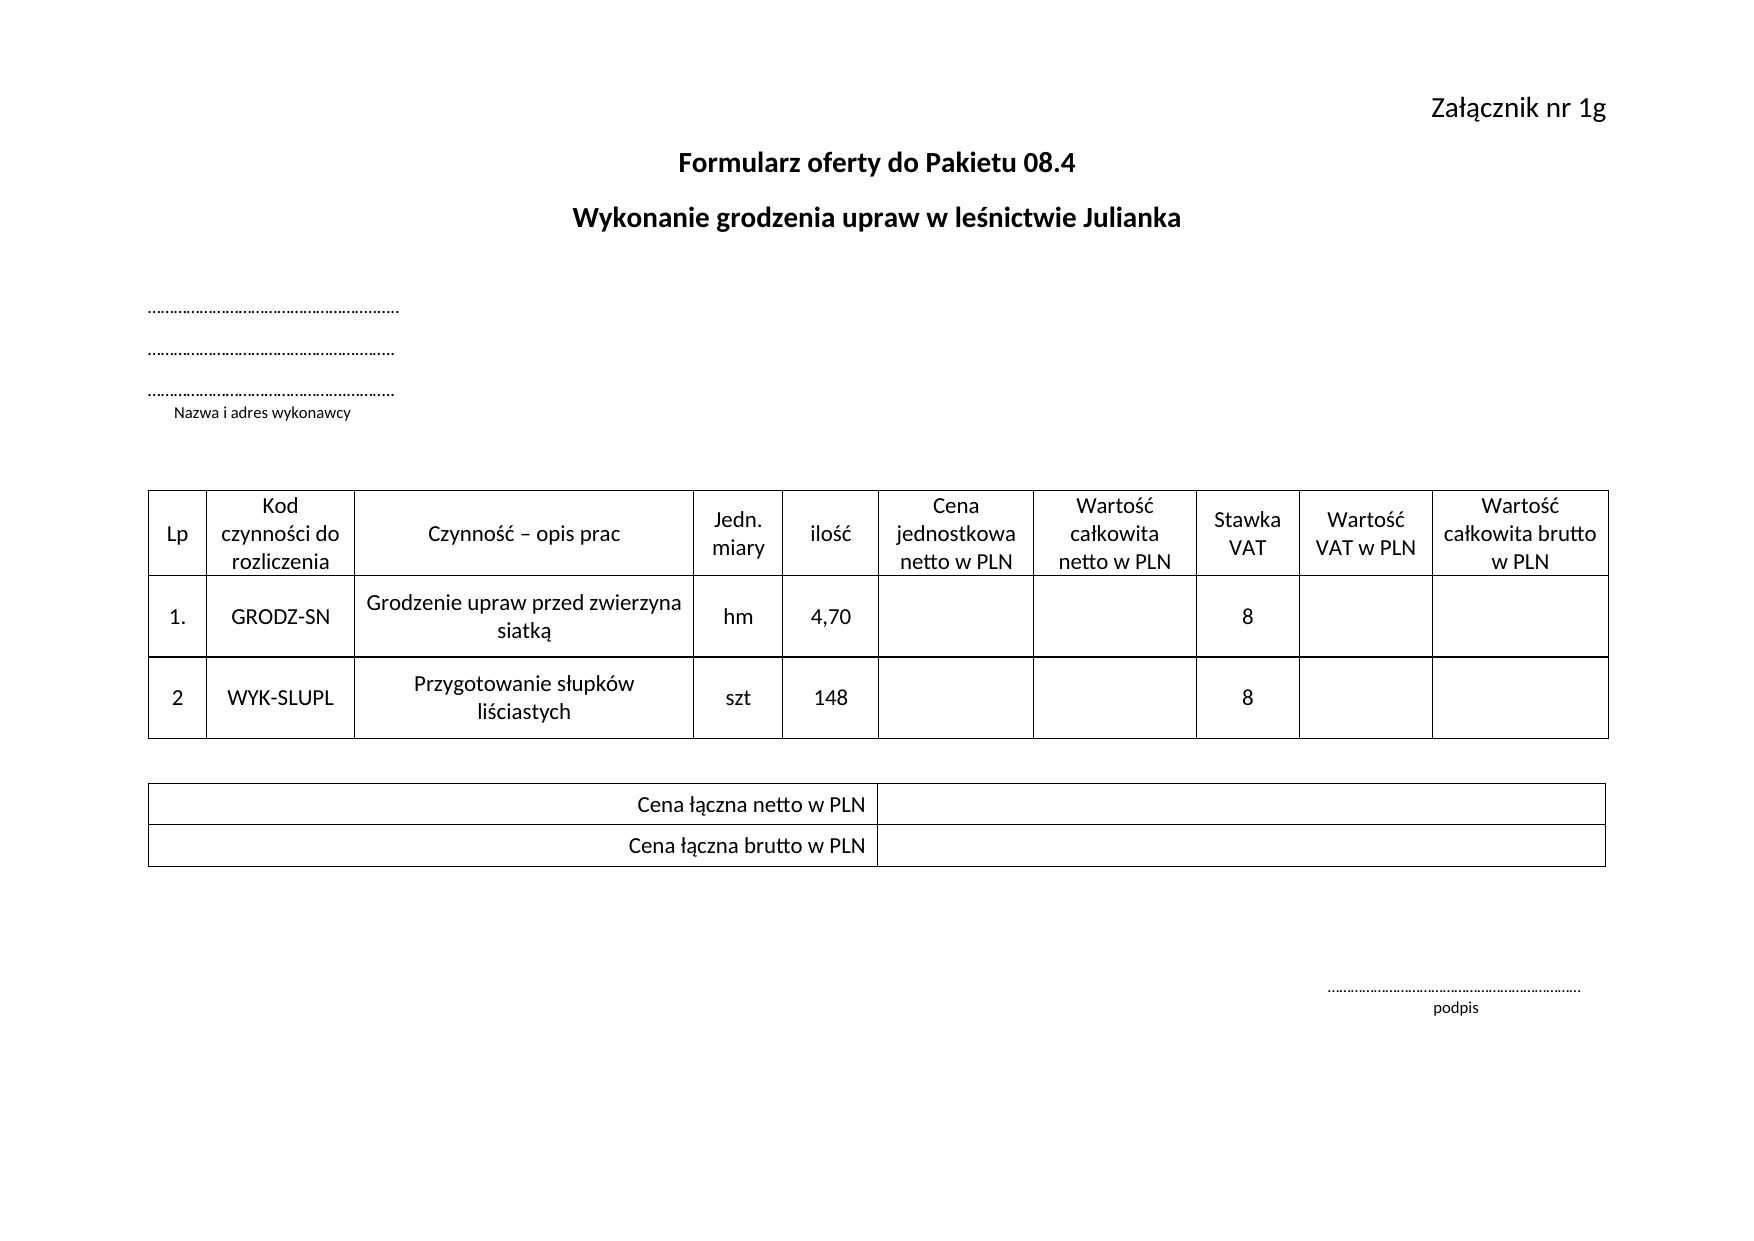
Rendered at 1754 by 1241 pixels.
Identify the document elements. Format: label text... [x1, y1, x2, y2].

table_cell 1. [149, 576, 206, 656]
table_cell [1300, 576, 1432, 656]
text ………………………………………….…….. [148, 337, 1606, 359]
table_cell [1034, 576, 1196, 656]
table_header Czynność – opis prac [355, 491, 693, 575]
table_cell Grodzenie upraw przed zwierzyna siatką [355, 576, 693, 656]
table_header Kod czynności do rozliczenia [207, 491, 354, 575]
text Nazwa i adres wykonawcy [148, 403, 1606, 423]
text Formularz oferty do Pakietu 08.4 [148, 144, 1606, 179]
table_header Wartość całkowita brutto w PLN [1433, 491, 1608, 575]
table_header [878, 784, 1605, 824]
table_cell [1034, 658, 1196, 738]
table_cell WYK-SLUPL [207, 658, 354, 738]
table_cell hm [694, 576, 782, 656]
text podpis [1328, 998, 1606, 1018]
table_cell 8 [1197, 658, 1299, 738]
text Wykonanie grodzenia upraw w leśnictwie Julianka [148, 199, 1606, 234]
text ………………………………………………………… [1328, 976, 1606, 996]
table_cell [1433, 576, 1608, 656]
table_cell Cena łączna brutto w PLN [149, 825, 877, 866]
table_header Cena łączna netto w PLN [149, 784, 877, 824]
table_cell [1433, 658, 1608, 738]
table_cell 4,70 [783, 576, 878, 656]
table_cell [1300, 658, 1432, 738]
table_cell [879, 576, 1033, 656]
table_cell 148 [783, 658, 878, 738]
table_cell GRODZ-SN [207, 576, 354, 656]
table_cell szt [694, 658, 782, 738]
table_cell 8 [1197, 576, 1299, 656]
table_header Cena jednostkowa netto w PLN [879, 491, 1033, 575]
table_cell [879, 658, 1033, 738]
table_cell Przygotowanie słupków liściastych [355, 658, 693, 738]
text Załącznik nr 1g [148, 89, 1606, 124]
table_header Wartość VAT w PLN [1300, 491, 1432, 575]
table_header Wartość całkowita netto w PLN [1034, 491, 1196, 575]
table_cell 2 [149, 658, 206, 738]
table_header Lp [149, 491, 206, 575]
table_cell [878, 825, 1605, 866]
text ……………………………………………..….. [148, 295, 1606, 318]
text ……………………………………….……….. [148, 378, 1606, 401]
table_header Stawka VAT [1197, 491, 1299, 575]
table_header Jedn. miary [694, 491, 782, 575]
table_header ilość [783, 491, 878, 575]
